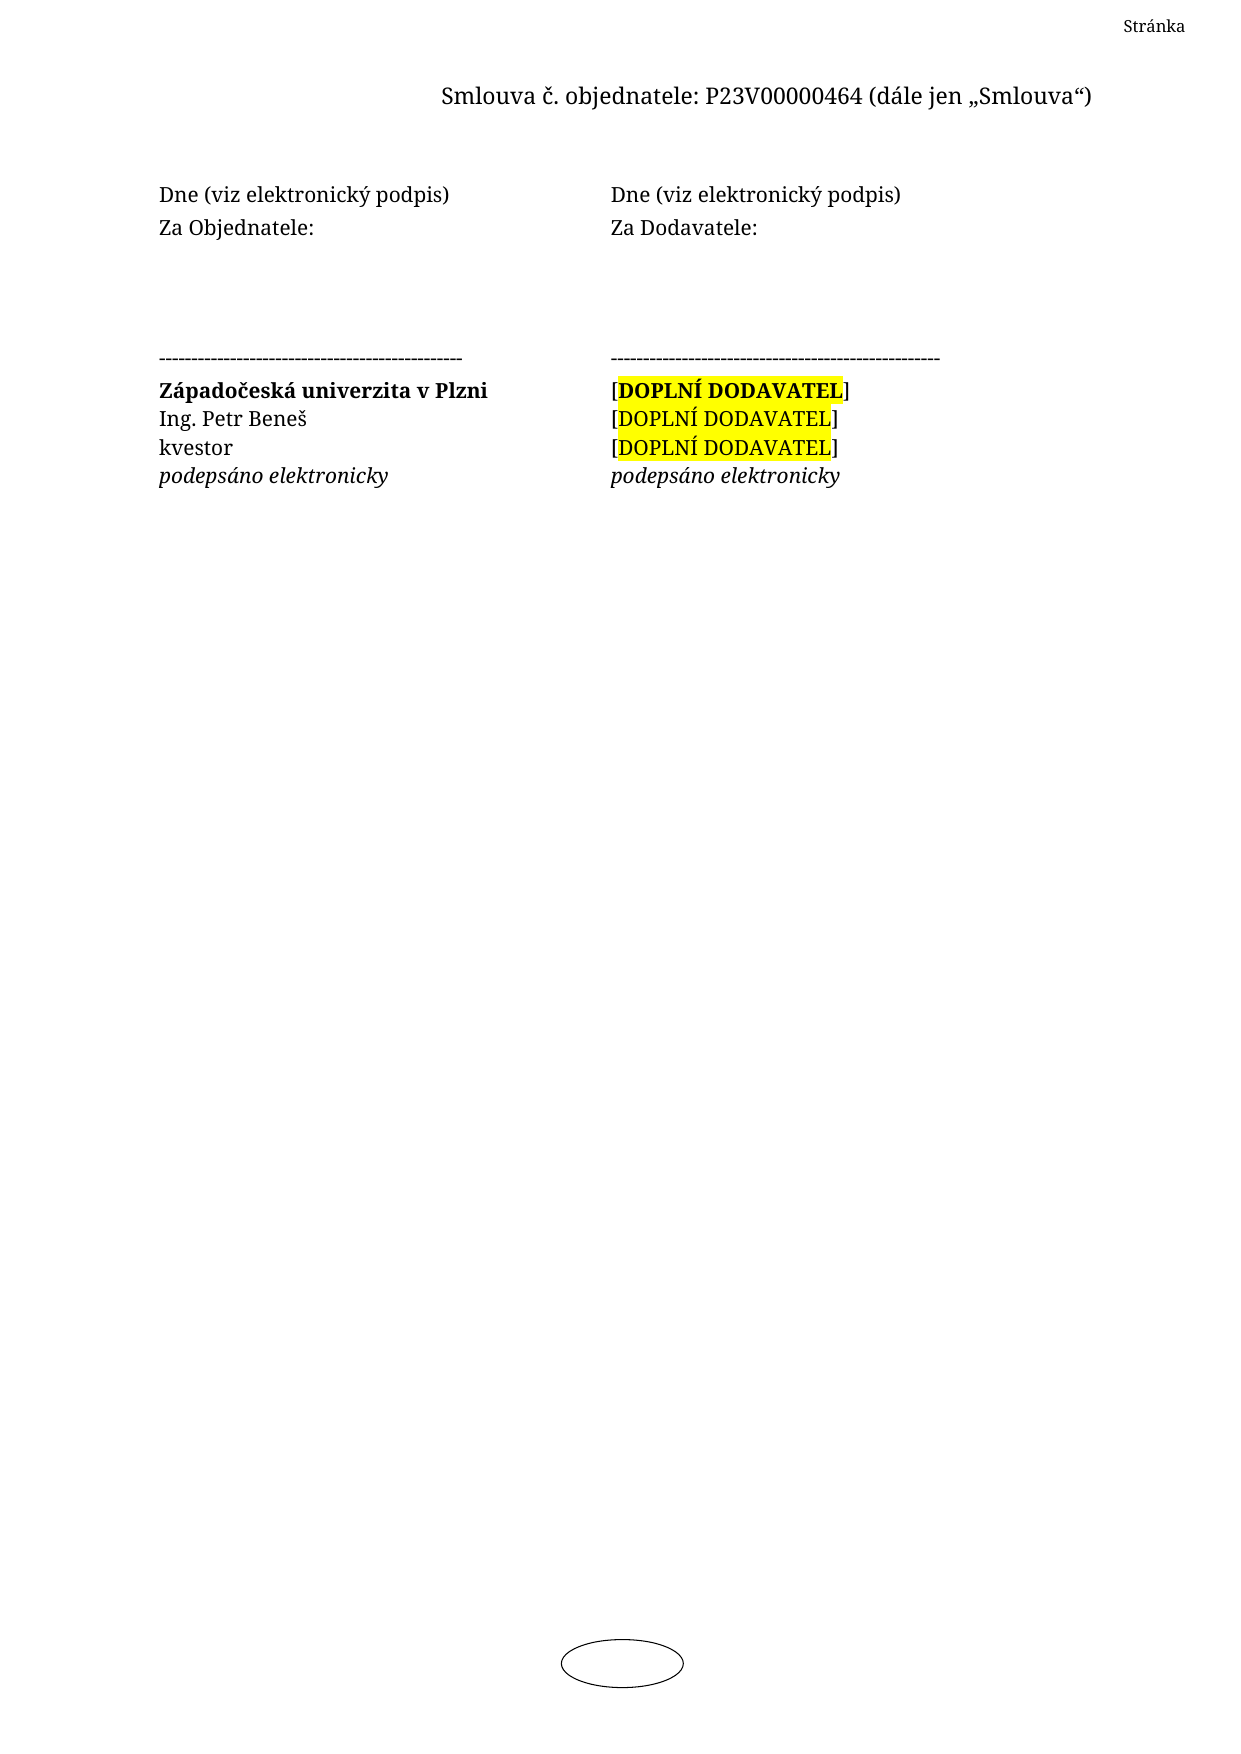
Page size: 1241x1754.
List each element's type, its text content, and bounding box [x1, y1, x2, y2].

table_header Dne (viz elektronický podpis) Za Dodavatele: --------------------------------------------------- [DOPLNÍ DODAVATEL] [DOPLNÍ DODAVATEL] [DOPLNÍ DODAVATEL] podepsáno elektronicky [599, 180, 1051, 490]
table_header Dne (viz elektronický podpis) Za Objednatele: ----------------------------------------------- Západočeská univerzita v Plzni Ing. Petr Beneš kvestor podepsáno elektronicky [148, 180, 599, 490]
